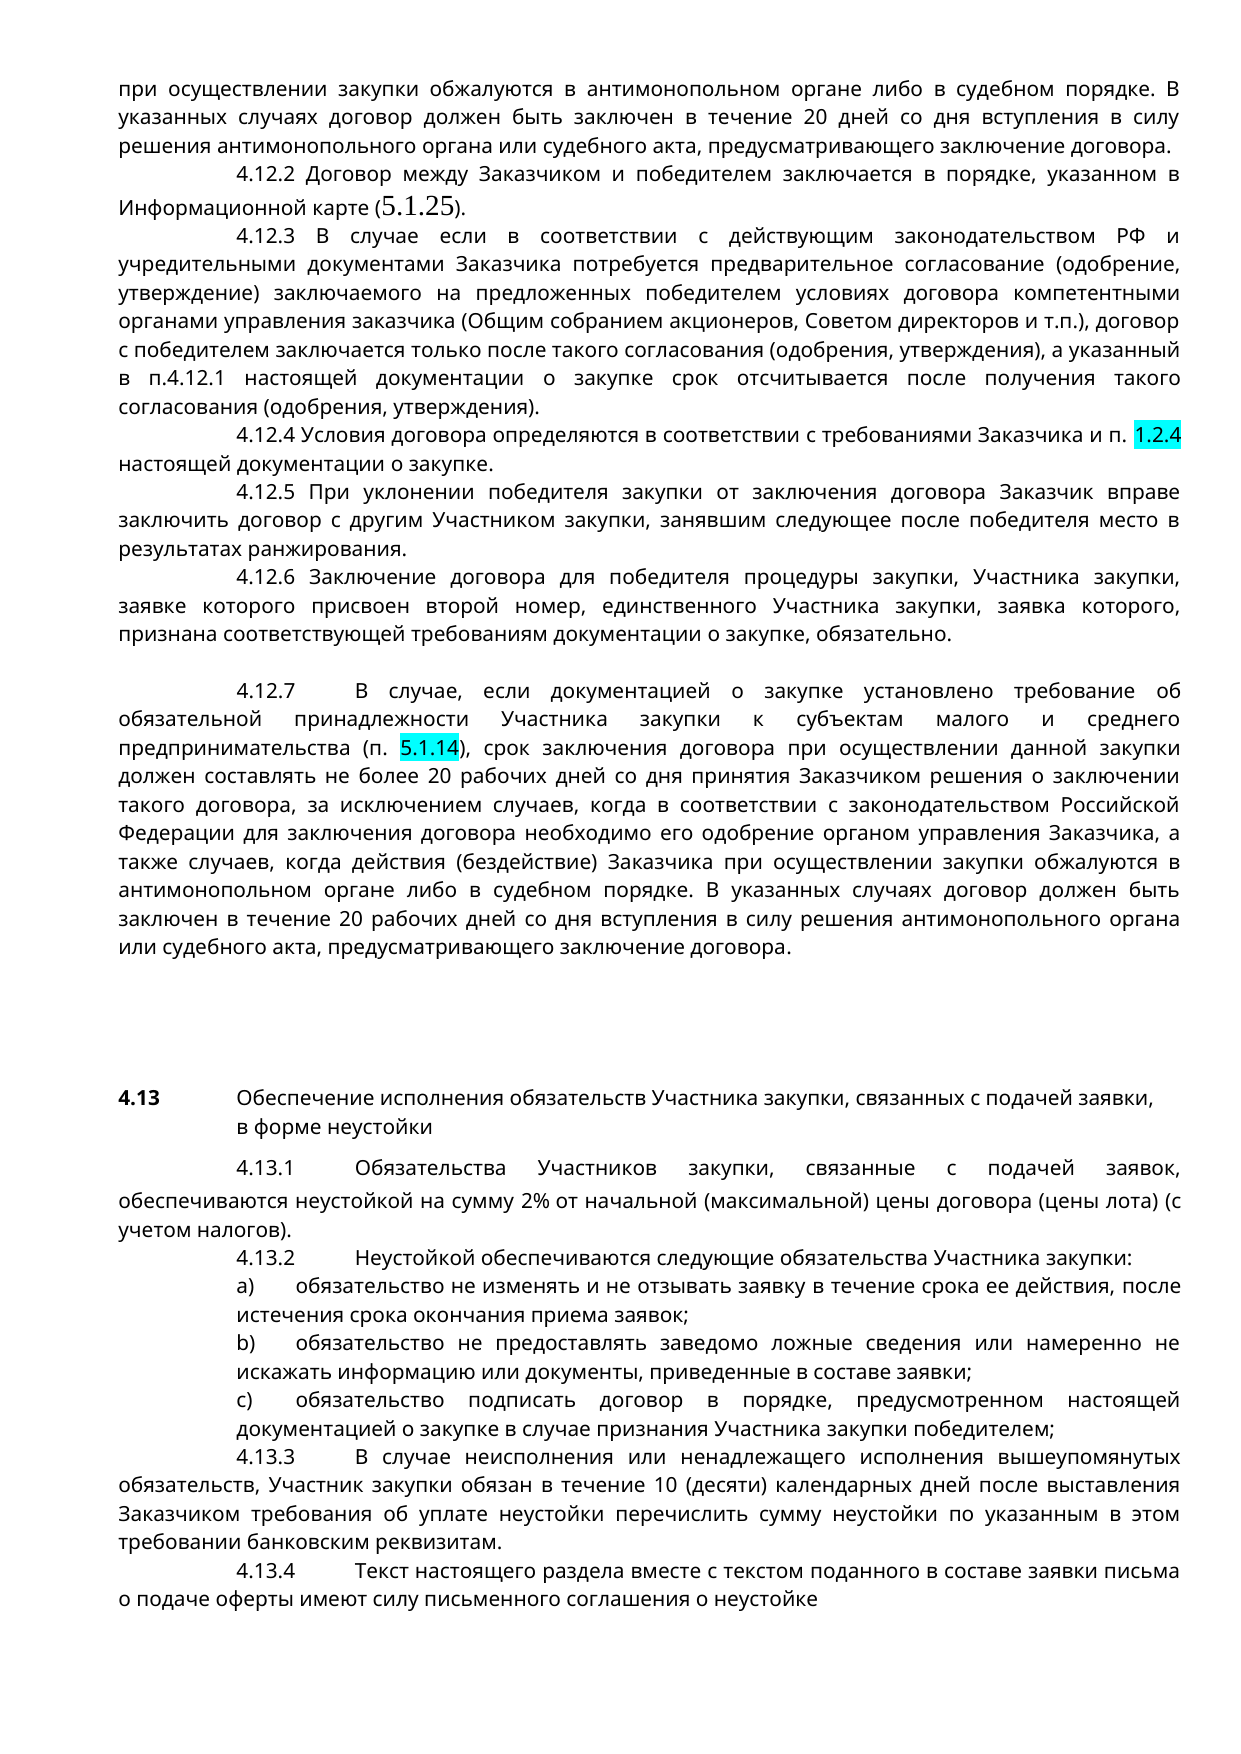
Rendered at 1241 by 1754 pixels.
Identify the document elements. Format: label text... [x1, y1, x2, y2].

list В случае неисполнения или ненадлежащего исполнения вышеупомянутых обязательств, Участник закупки обязан в течение 10 (десяти) календарных дней после выставления Заказчиком требования об уплате неустойки перечислить сумму неустойки по указанным в этом требовании банковским реквизитам. [118, 1442, 1181, 1556]
list Неустойкой обеспечиваются следующие обязательства Участника закупки: [118, 1243, 1181, 1272]
list обязательство не изменять и не отзывать заявку в течение срока ее действия, после истечения срока окончания приема заявок; [236, 1272, 1181, 1328]
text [118, 74, 1181, 159]
list обязательство не предоставлять заведомо ложные сведения или намеренно не искажать информацию или документы, приведенные в составе заявки; [236, 1328, 1181, 1385]
subtitle Обеспечение исполнения обязательств Участника закупки, связанных с подачей заявки, в форме неустойки [118, 1083, 1181, 1140]
list В случае, если документацией о закупке установлено требование об обязательной принадлежности Участника закупки к субъектам малого и среднего предпринимательства (п. 5.1.14), срок заключения договора при осуществлении данной закупки должен составлять не более 20 рабочих дней со дня принятия Заказчиком решения о заключении такого договора, за исключением случаев, когда в соответствии с законодательством Российской Федерации для заключения договора необходимо его одобрение органом управления Заказчика, а также случаев, когда действия (бездействие) Заказчика при осуществлении закупки обжалуются в антимонопольном органе либо в судебном порядке. В указанных случаях договор должен быть заключен в течение 20 рабочих дней со дня вступления в силу решения антимонопольного органа или судебного акта, предусматривающего заключение договора. [118, 676, 1181, 961]
text 4.12.6 Заключение договора для победителя процедуры закупки, Участника закупки, заявке которого присвоен второй номер, единственного Участника закупки, заявка которого, признана соответствующей требованиям документации о закупке, обязательно. [118, 562, 1181, 648]
text 4.12.3 В случае если в соответствии с действующим законодательством РФ и учредительными документами Заказчика потребуется предварительное согласование (одобрение, утверждение) заключаемого на предложенных победителем условиях договора компетентными органами управления заказчика (Общим собранием акционеров, Советом директоров и т.п.), договор с победителем заключается только после такого согласования (одобрения, утверждения), а указанный в п.4.12.1 настоящей документации о закупке срок отсчитывается после получения такого согласования (одобрения, утверждения). [118, 221, 1181, 420]
text 4.12.5 При уклонении победителя закупки от заключения договора Заказчик вправе заключить договор с другим Участником закупки, занявшим следующее после победителя место в результатах ранжирования. [118, 477, 1181, 562]
list Обязательства Участников закупки, связанные с подачей заявок, обеспечиваются неустойкой на сумму 2% от начальной (максимальной) цены договора (цены лота) (с учетом налогов). [118, 1153, 1181, 1243]
text 4.12.4 Условия договора определяются в соответствии с требованиями Заказчика и п. 1.2.4 настоящей документации о закупке. [118, 420, 1181, 477]
list Текст настоящего раздела вместе с текстом поданного в составе заявки письма о подаче оферты имеют силу письменного соглашения о неустойке [118, 1556, 1181, 1613]
text 4.12.2 Договор между Заказчиком и победителем заключается в порядке, указанном в Информационной карте (5.1.27). [118, 159, 1181, 221]
list обязательство подписать договор в порядке, предусмотренном настоящей документацией о закупке в случае признания Участника закупки победителем; [236, 1385, 1181, 1442]
